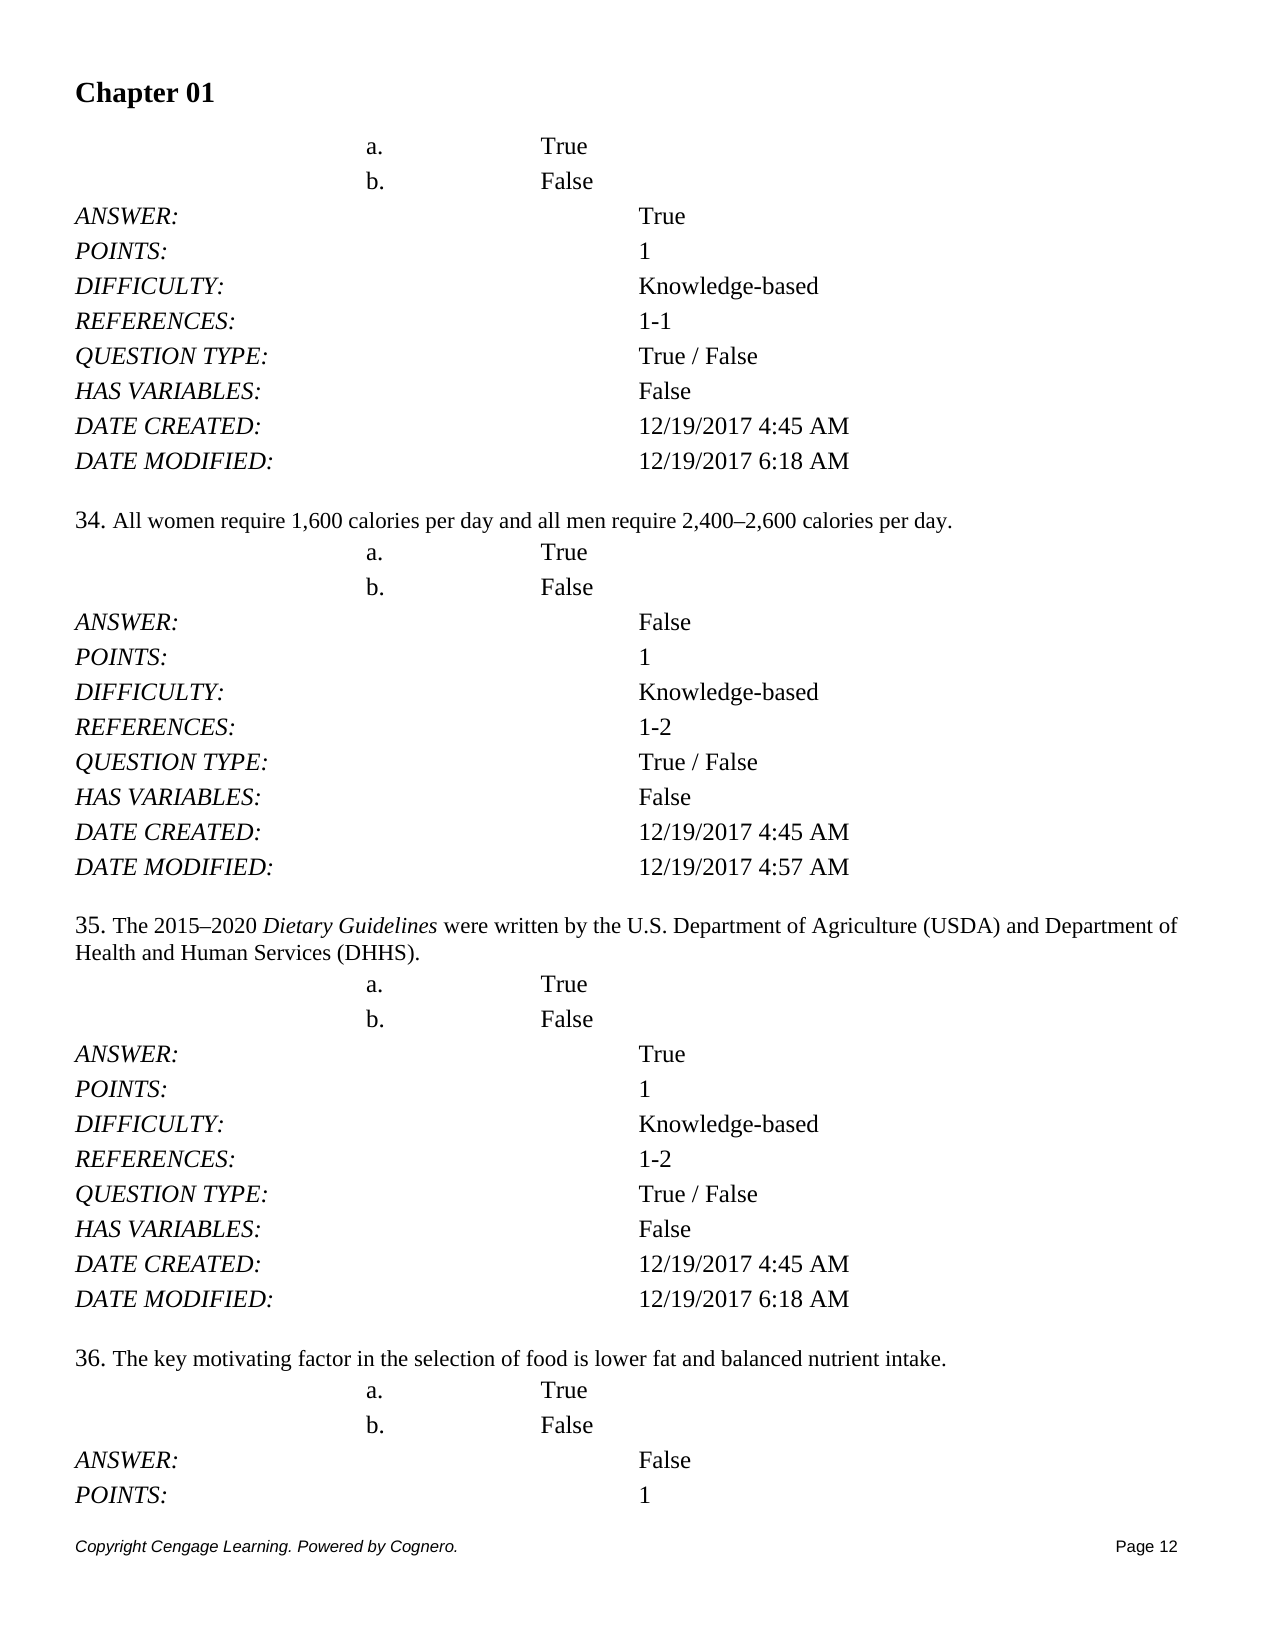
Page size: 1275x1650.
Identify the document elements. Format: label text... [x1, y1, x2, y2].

table_header 35. The 2015–2020 Dietary Guidelines were written by the U.S. Department of Agriculture (USDA) and Department of Health and Human Services (DHHS). [75, 911, 1200, 1316]
table_header 34. All women require 1,600 calories per day and all men require 2,400–2,600 calories per day. [75, 505, 1200, 884]
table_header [75, 1343, 1200, 1512]
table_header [75, 128, 1200, 478]
